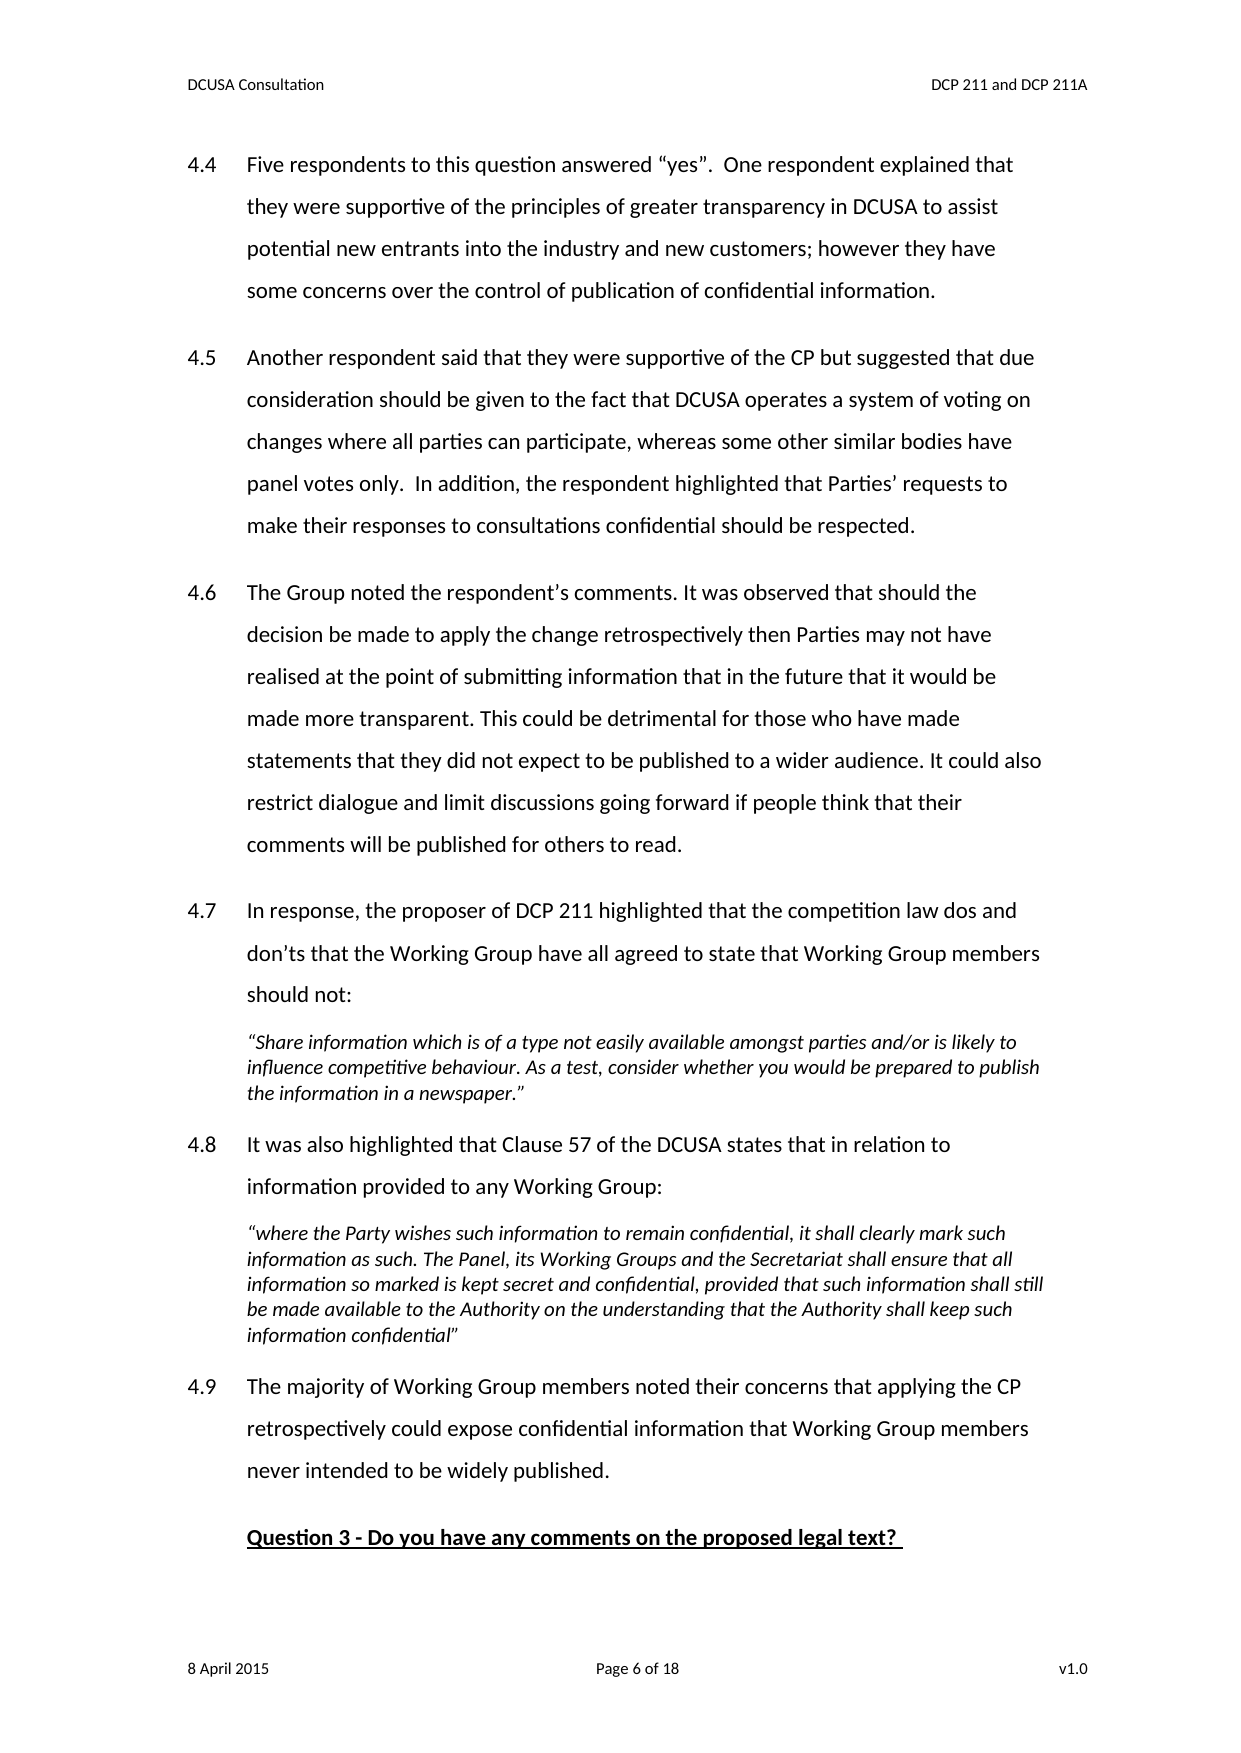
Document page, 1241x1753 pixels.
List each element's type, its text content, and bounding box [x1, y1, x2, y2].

subtitle Another respondent said that they were supportive of the CP but suggested that due consideration should be given to the fact that DCUSA operates a system of voting on changes where all parties can participate, whereas some other similar bodies have panel votes only. In addition, the respondent highlighted that Parties’ requests to make their responses to consultations confidential should be respected. [187, 343, 1053, 539]
subtitle In response, the proposer of DCP 211 highlighted that the competition law dos and don’ts that the Working Group have all agreed to state that Working Group members should not: [187, 897, 1053, 1009]
text “where the Party wishes such information to remain confidential, it shall clearly mark such information as such. The Panel, its Working Groups and the Secretariat shall ensure that all information so marked is kept secret and confidential, provided that such information shall still be made available to the Authority on the understanding that the Authority shall keep such information confidential” [247, 1220, 1053, 1347]
subtitle The Group noted the respondent’s comments. It was observed that should the decision be made to apply the change retrospectively then Parties may not have realised at the point of submitting information that in the future that it would be made more transparent. This could be detrimental for those who have made statements that they did not expect to be published to a wider audience. It could also restrict dialogue and limit discussions going forward if people think that their comments will be published for others to read. [187, 578, 1053, 858]
subtitle Question 3 - Do you have any comments on the proposed legal text? [247, 1523, 1053, 1551]
subtitle The majority of Working Group members noted their concerns that applying the CP retrospectively could expose confidential information that Working Group members never intended to be widely published. [187, 1372, 1053, 1484]
subtitle Five respondents to this question answered “yes”. One respondent explained that they were supportive of the principles of greater transparency in DCUSA to assist potential new entrants into the industry and new customers; however they have some concerns over the control of publication of confidential information. [187, 150, 1053, 304]
subtitle It was also highlighted that Clause 57 of the DCUSA states that in relation to information provided to any Working Group: [187, 1130, 1053, 1200]
text “Share information which is of a type not easily available amongst parties and/or is likely to influence competitive behaviour. As a test, consider whether you would be prepared to publish the information in a newspaper.” [247, 1029, 1053, 1105]
